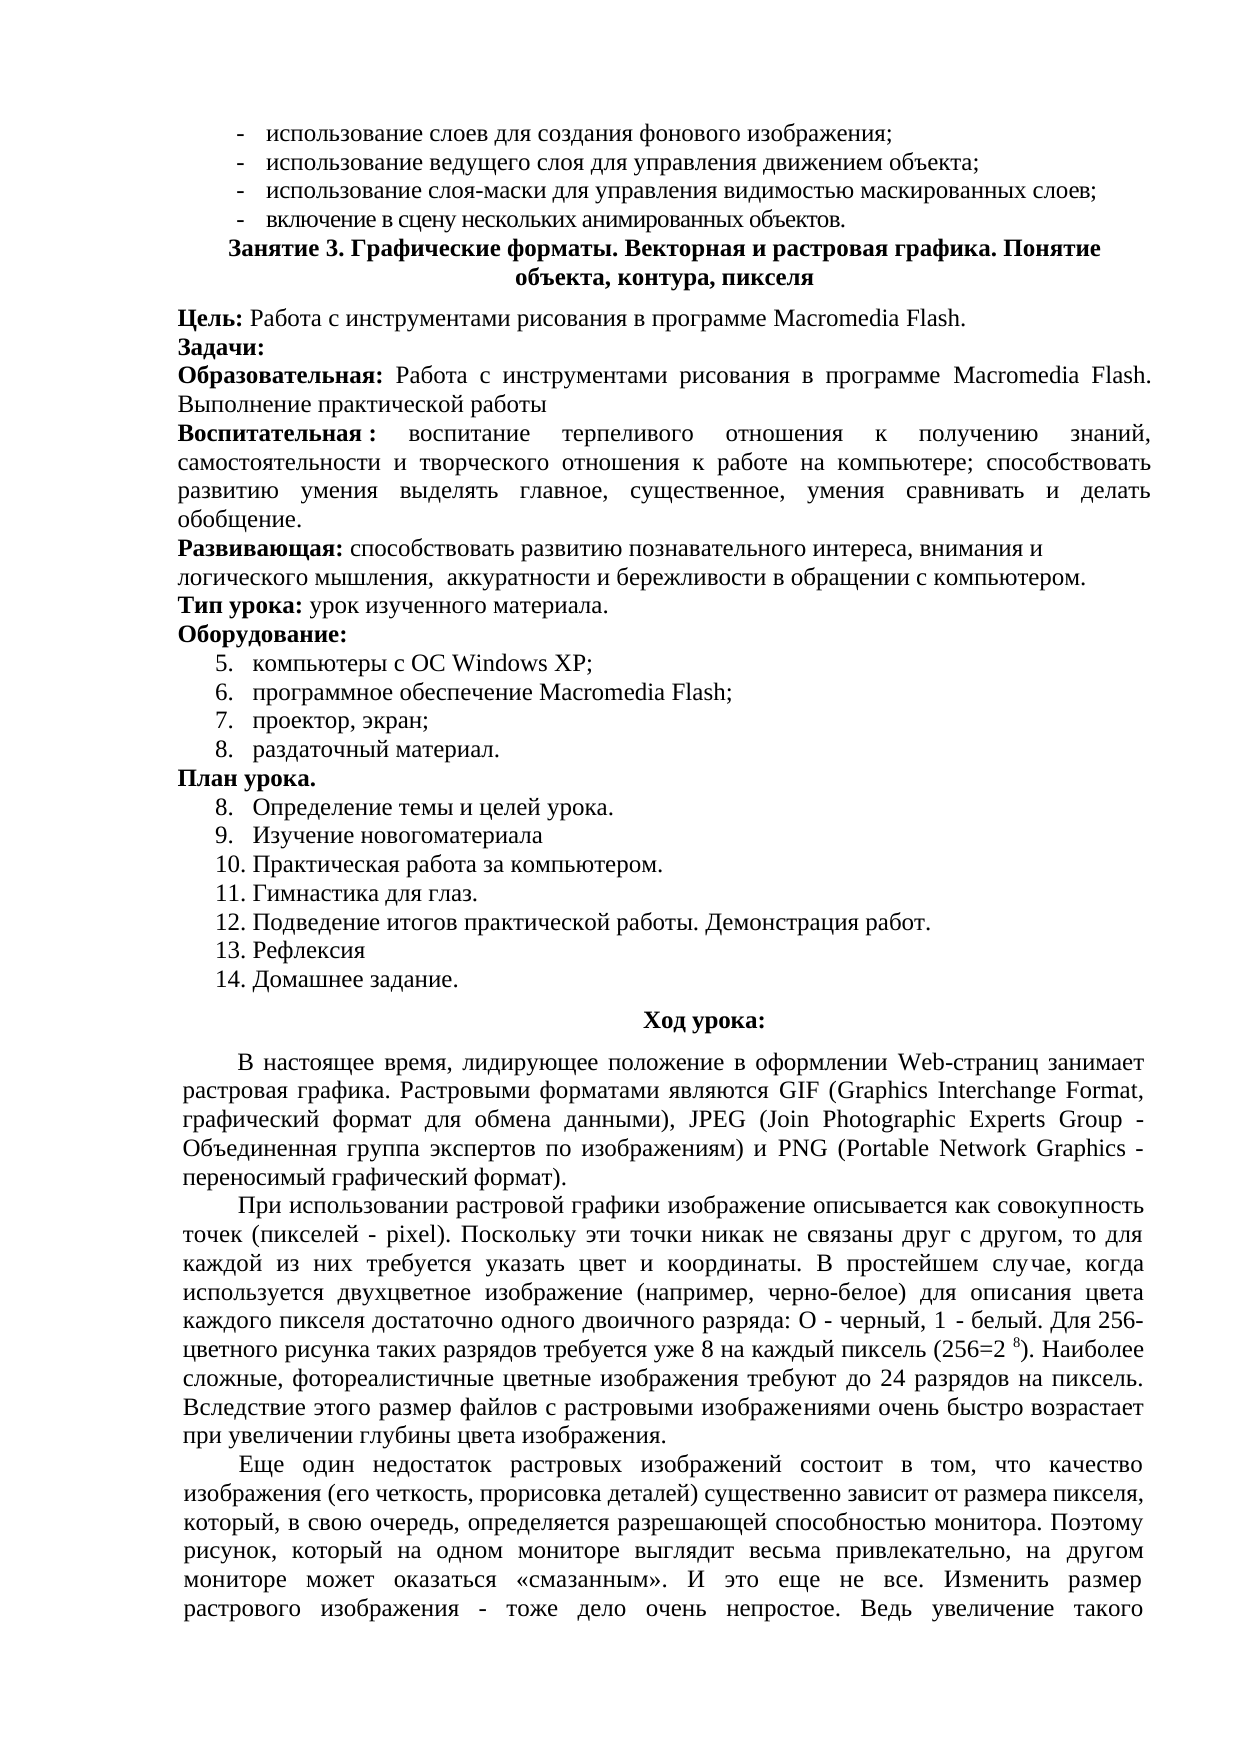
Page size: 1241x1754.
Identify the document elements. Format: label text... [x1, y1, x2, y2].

text Цель: Работа с инструментами рисования в программе Macromedia Flash. [177, 303, 1152, 332]
list использование слоя-маски для управления видимостью маскированных слоев; [236, 176, 1159, 204]
text Ход урока: [177, 1006, 1158, 1034]
text При использовании растровой графики изображение описывается как совокупность точек (пикселей - pixel). Поскольку эти точки никак не связаны друг с другом, то для каждой из них требуется указать цвет и координаты. В простейшем случае, когда используется двухцветное изображение (например, черно-белое) для описания цвета каждого пикселя достаточно одного двоичного разряда: О - черный, 1 - белый. Для 256-цветного рисунка таких разрядов требуется уже 8 на каждый пиксель (256=2 8). Наиболее сложные, фотореалистичные цветные изображения требуют до 24 разрядов на пиксель. Вследствие этого размер файлов с растровыми изображениями очень быстро возрастает при увеличении глубины цвета изображения. [183, 1191, 1144, 1449]
text В настоящее время, лидирующее положение в оформлении Web-страниц занимает растровая графика. Растровыми форматами являются GIF (Graphics Interchange Format, графический формат для обмена данными), JPEG (Join Photographic Experts Group - Объединенная группа экспертов по изображениям) и PNG (Portable Network Graphics - переносимый графический формат). [182, 1047, 1144, 1191]
text План урока. [177, 763, 1152, 792]
text Тип урока: урок изученного материала. [177, 591, 1152, 619]
list использование слоев для создания фонового изображения; [236, 118, 1159, 147]
list Практическая работа за компьютером. [215, 849, 1152, 878]
list проектор, экран; [215, 706, 1152, 734]
list Определение темы и целей урока. [215, 792, 1152, 821]
list Рефлексия [215, 936, 1152, 964]
list Изучение новогоматериала [215, 821, 1152, 849]
text Занятие 3. Графические форматы. Векторная и растровая графика. Понятие объекта, контура, пикселя [177, 233, 1152, 291]
text Задачи: [177, 332, 1152, 361]
text Образовательная: Работа с инструментами рисования в программе Macromedia Flash. Выполнение практической работы [177, 361, 1152, 418]
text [183, 1449, 1144, 1622]
text Оборудование: [177, 619, 1152, 648]
text Воспитательная : воспитание терпеливого отношения к получению знаний, самостоятельности и творческого отношения к работе на компьютере; способствовать развитию умения выделять главное, существенное, умения сравнивать и делать обобщение. [177, 418, 1152, 533]
list компьютеры с ОС Windows XP; [215, 648, 1152, 677]
list Подведение итогов практической работы. Демонстрация работ. [215, 907, 1152, 936]
list Гимнастика для глаз. [215, 878, 1152, 907]
list программное обеспечение Macromedia Flash; [215, 677, 1152, 706]
text Развивающая: способствовать развитию познавательного интереса, внимания и логического мышления, аккуратности и бережливости в обращении с компьютером. [177, 533, 1152, 591]
list Домашнее задание. [215, 964, 1152, 993]
list раздаточный материал. [215, 734, 1152, 763]
list использование ведущего слоя для управления движением объекта; [236, 147, 1159, 176]
list включение в сцену нескольких анимированных объектов. [236, 204, 1159, 233]
